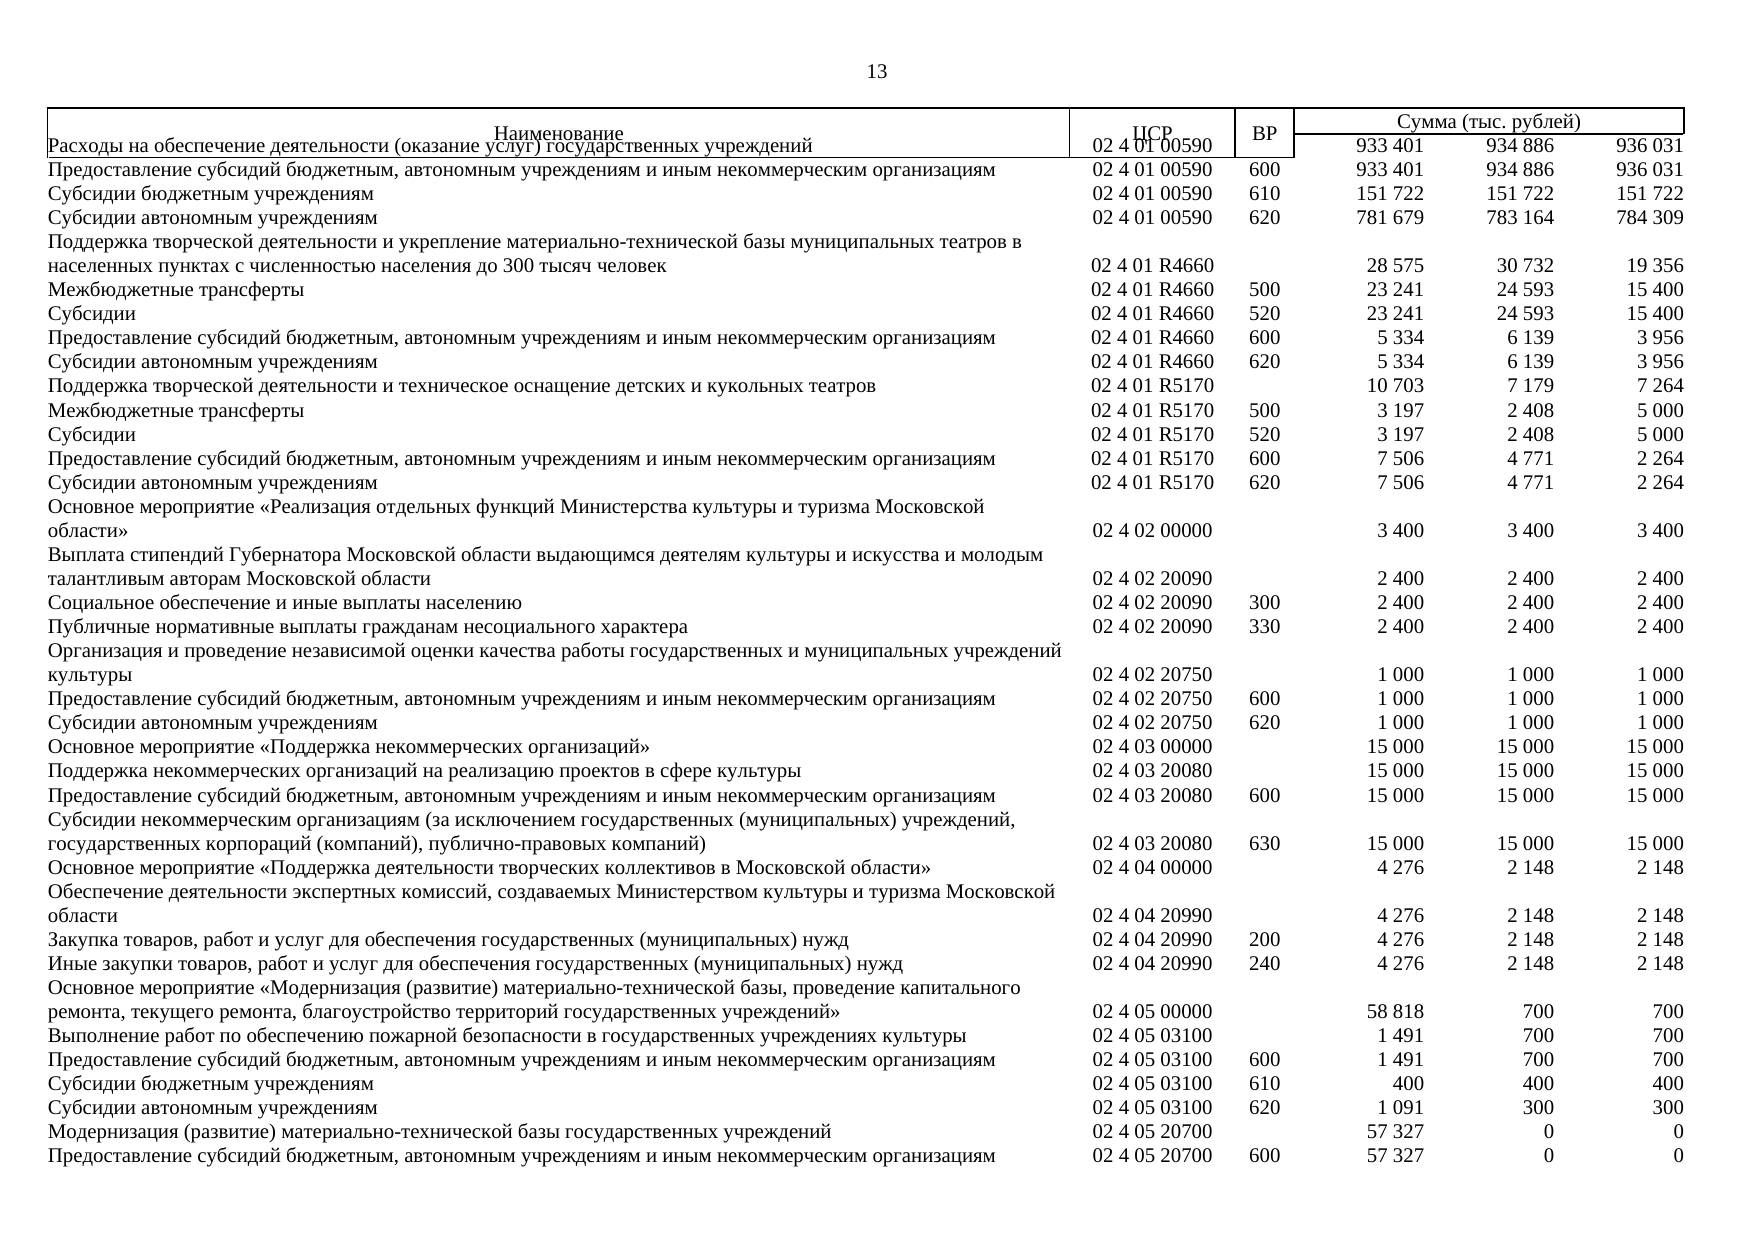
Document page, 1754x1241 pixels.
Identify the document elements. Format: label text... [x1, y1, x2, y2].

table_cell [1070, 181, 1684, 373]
table_cell 936 031 [1554, 134, 1684, 157]
table_cell 02 4 01 00590 [1070, 158, 1235, 181]
table_cell 151 722 [1294, 181, 1424, 205]
table_cell 02 4 01 00590 [1070, 181, 1235, 205]
table_cell 934 886 [1424, 135, 1554, 157]
table_header [1295, 109, 1683, 133]
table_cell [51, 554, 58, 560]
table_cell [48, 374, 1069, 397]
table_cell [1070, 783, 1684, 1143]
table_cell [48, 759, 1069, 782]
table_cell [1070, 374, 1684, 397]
table_cell Предоставление субсидий бюджетным, автономным учреждениям и иным некоммерческим организациям [48, 158, 1069, 181]
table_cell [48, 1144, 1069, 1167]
table_cell 934 886 [1424, 157, 1554, 181]
table_header [1070, 109, 1234, 133]
table_header [1236, 109, 1293, 133]
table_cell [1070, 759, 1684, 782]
table_cell 933 401 [1295, 135, 1424, 157]
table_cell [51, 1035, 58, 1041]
table_cell 02 4 01 00590 [1070, 133, 1234, 157]
table_cell 610 [1235, 181, 1294, 205]
table_header [48, 109, 1069, 133]
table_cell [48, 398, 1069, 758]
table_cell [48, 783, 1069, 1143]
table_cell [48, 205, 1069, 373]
table_cell 936 031 [1554, 157, 1684, 181]
table_cell Субсидии бюджетным учреждениям [48, 181, 1069, 205]
table_cell [1236, 133, 1293, 157]
table_cell Расходы на обеспечение деятельности (оказание услуг) государственных учреждений [48, 133, 1069, 157]
table_cell 600 [1235, 158, 1294, 181]
table_cell 933 401 [1294, 157, 1424, 181]
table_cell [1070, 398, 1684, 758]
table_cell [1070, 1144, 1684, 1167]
